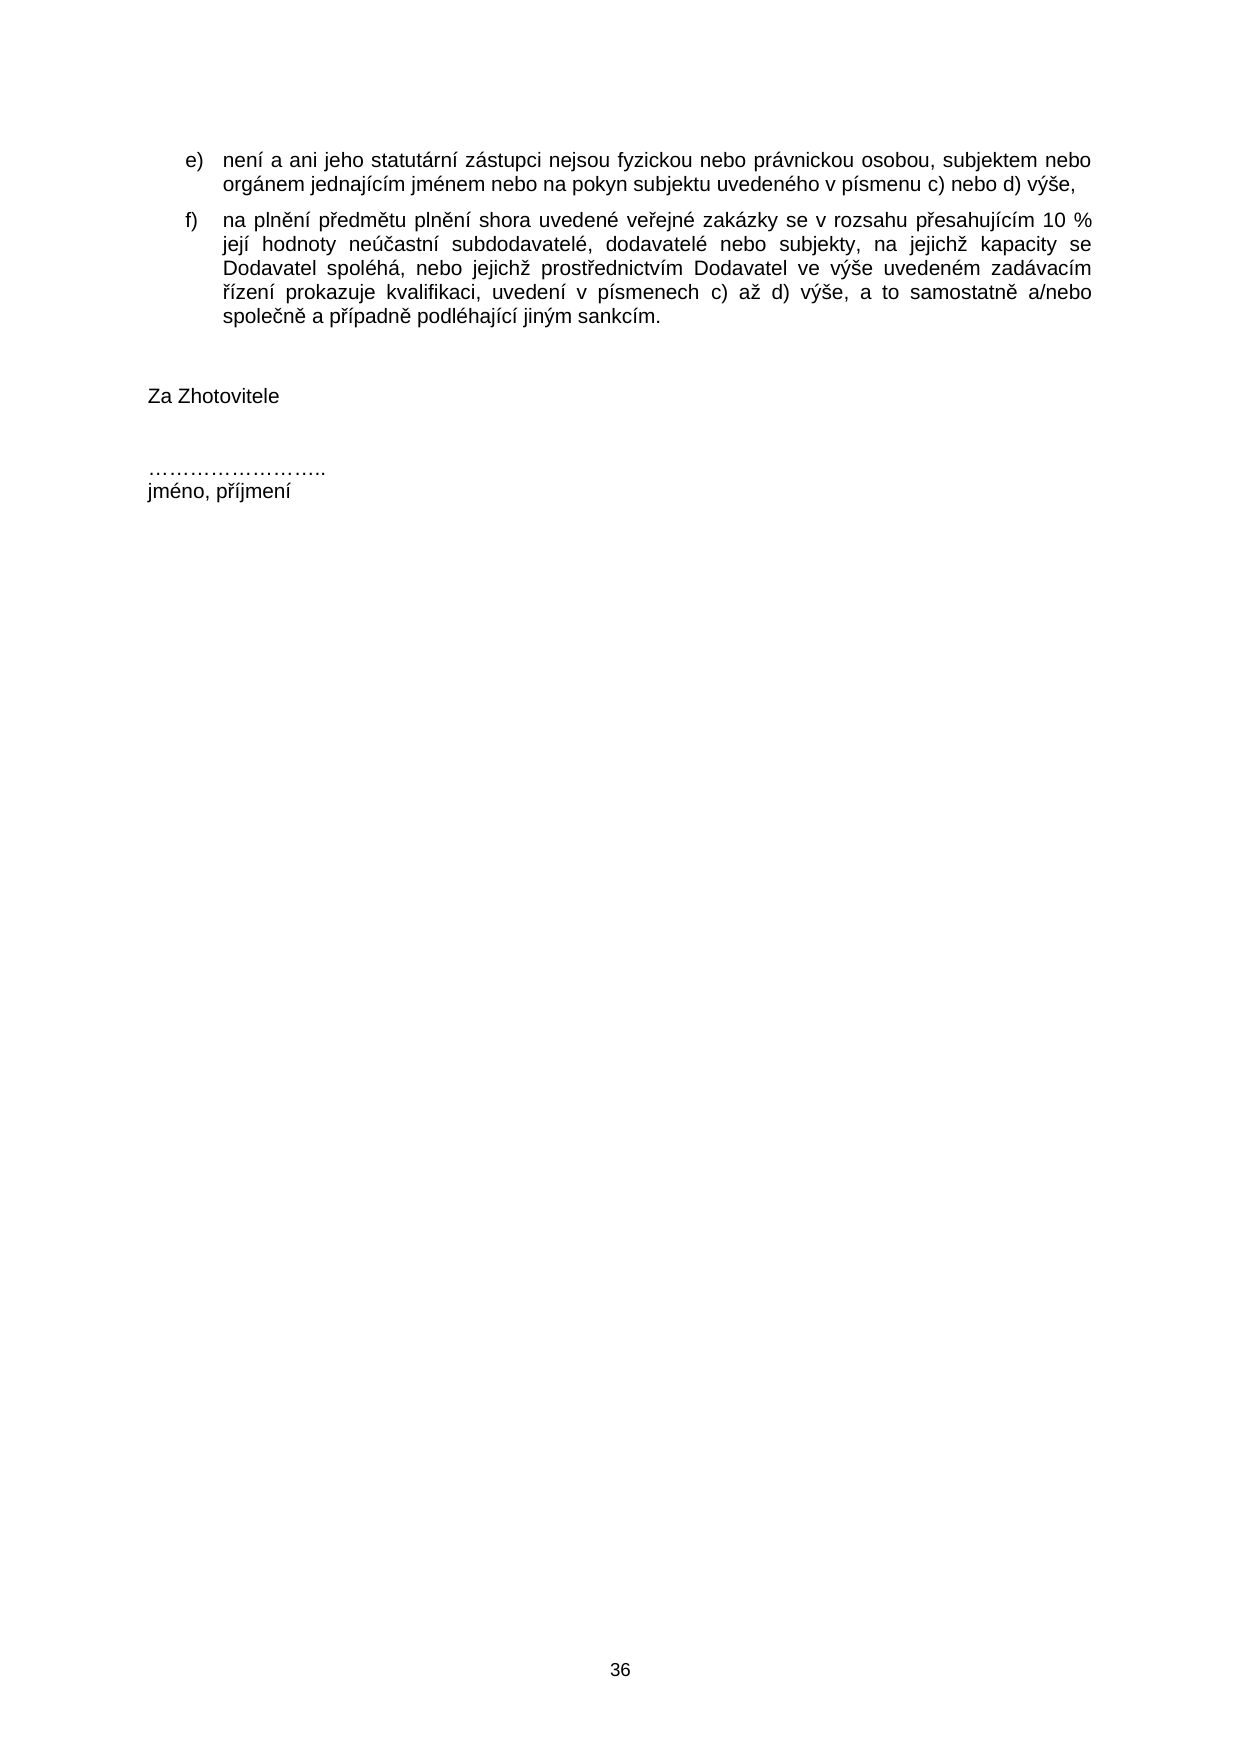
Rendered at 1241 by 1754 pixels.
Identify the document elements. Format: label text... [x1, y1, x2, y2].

text jméno, příjmení [148, 479, 1093, 503]
list na plnění předmětu plnění shora uvedené veřejné zakázky se v rozsahu přesahujícím 10 % její hodnoty neúčastní subdodavatelé, dodavatelé nebo subjekty, na jejichž kapacity se Dodavatel spoléhá, nebo jejichž prostřednictvím Dodavatel ve výše uvedeném zadávacím řízení prokazuje kvalifikaci, uvedení v písmenech c) až d) výše, a to samostatně a/nebo společně a případně podléhající jiným sankcím. [185, 208, 1093, 328]
text Za Zhotovitele [148, 383, 1093, 407]
text …………………….. [148, 455, 1093, 479]
list není a ani jeho statutární zástupci nejsou fyzickou nebo právnickou osobou, subjektem nebo orgánem jednajícím jménem nebo na pokyn subjektu uvedeného v písmenu c) nebo d) výše, [185, 148, 1093, 196]
